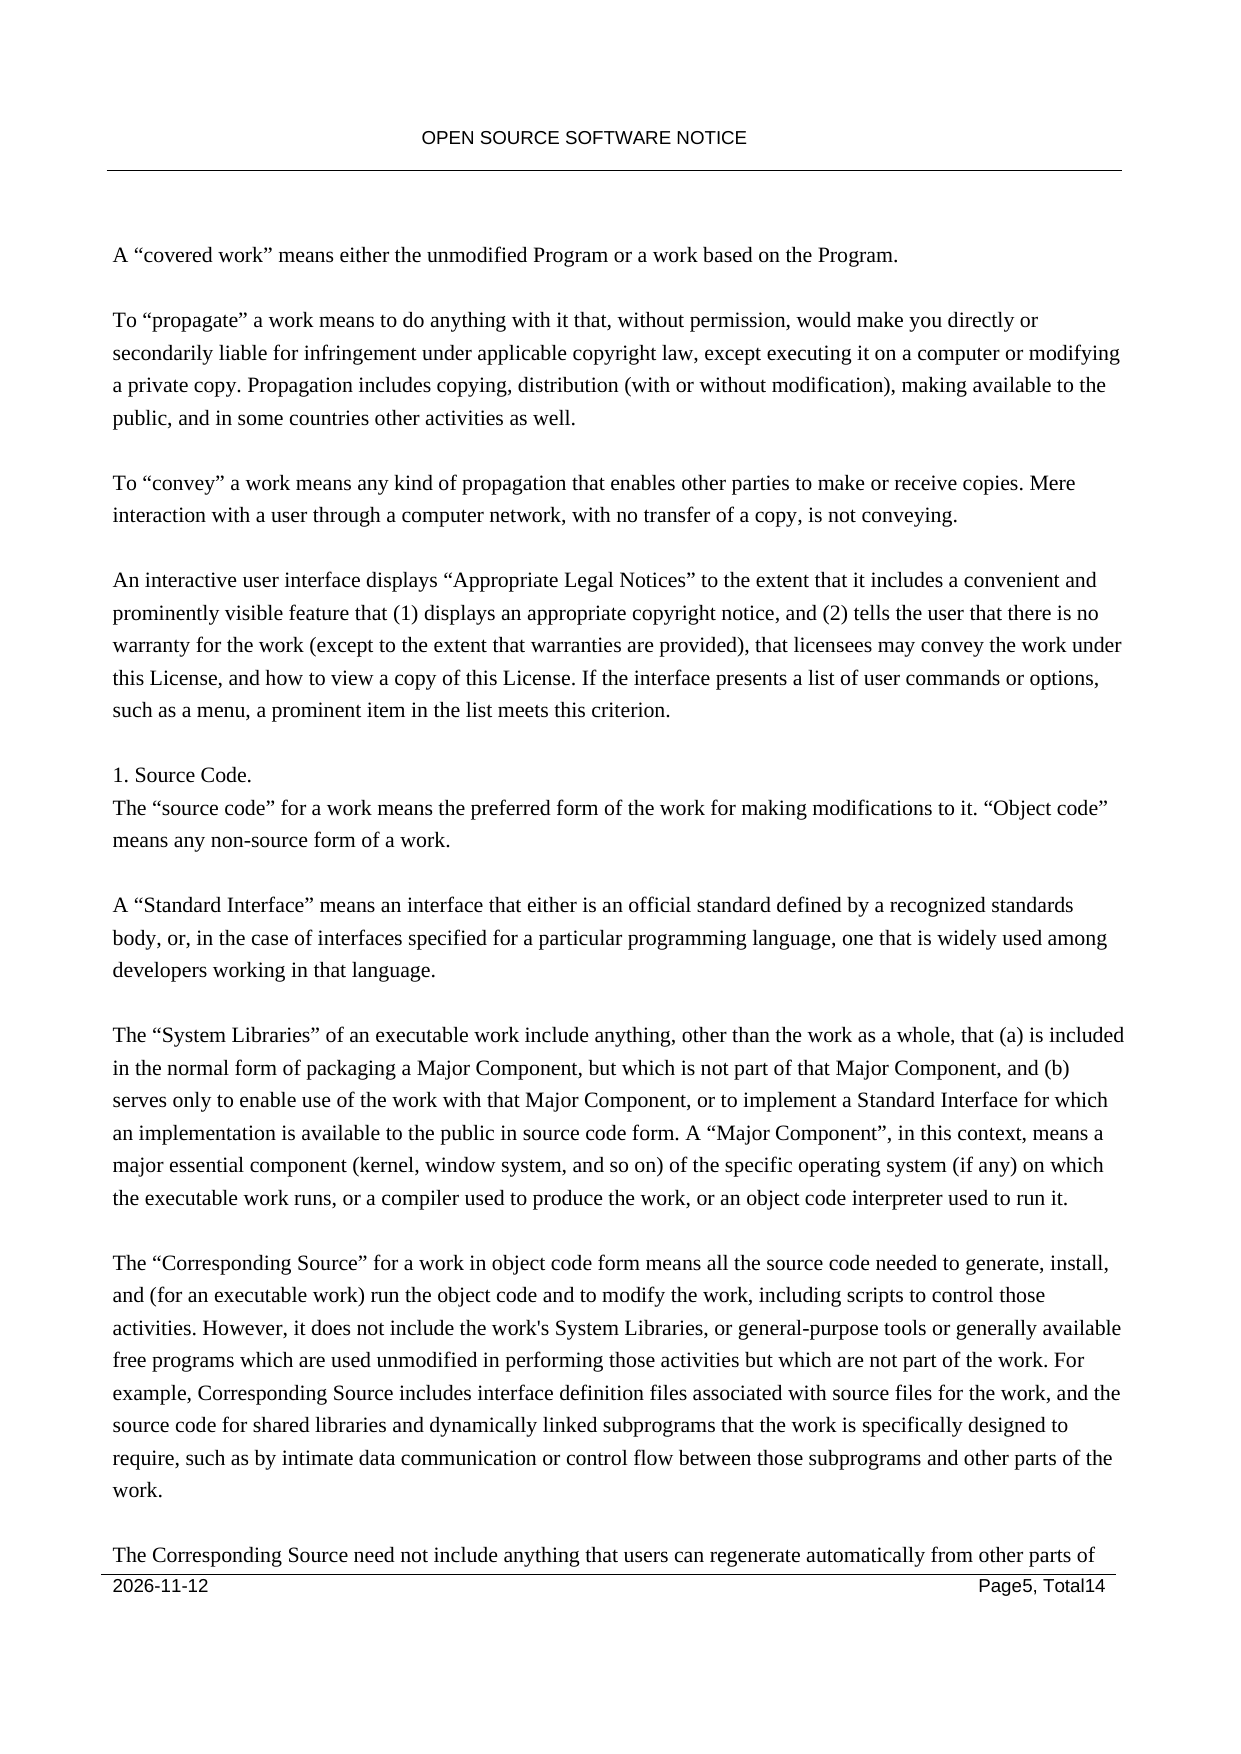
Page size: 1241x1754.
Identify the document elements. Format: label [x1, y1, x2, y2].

text [112, 206, 1128, 1571]
